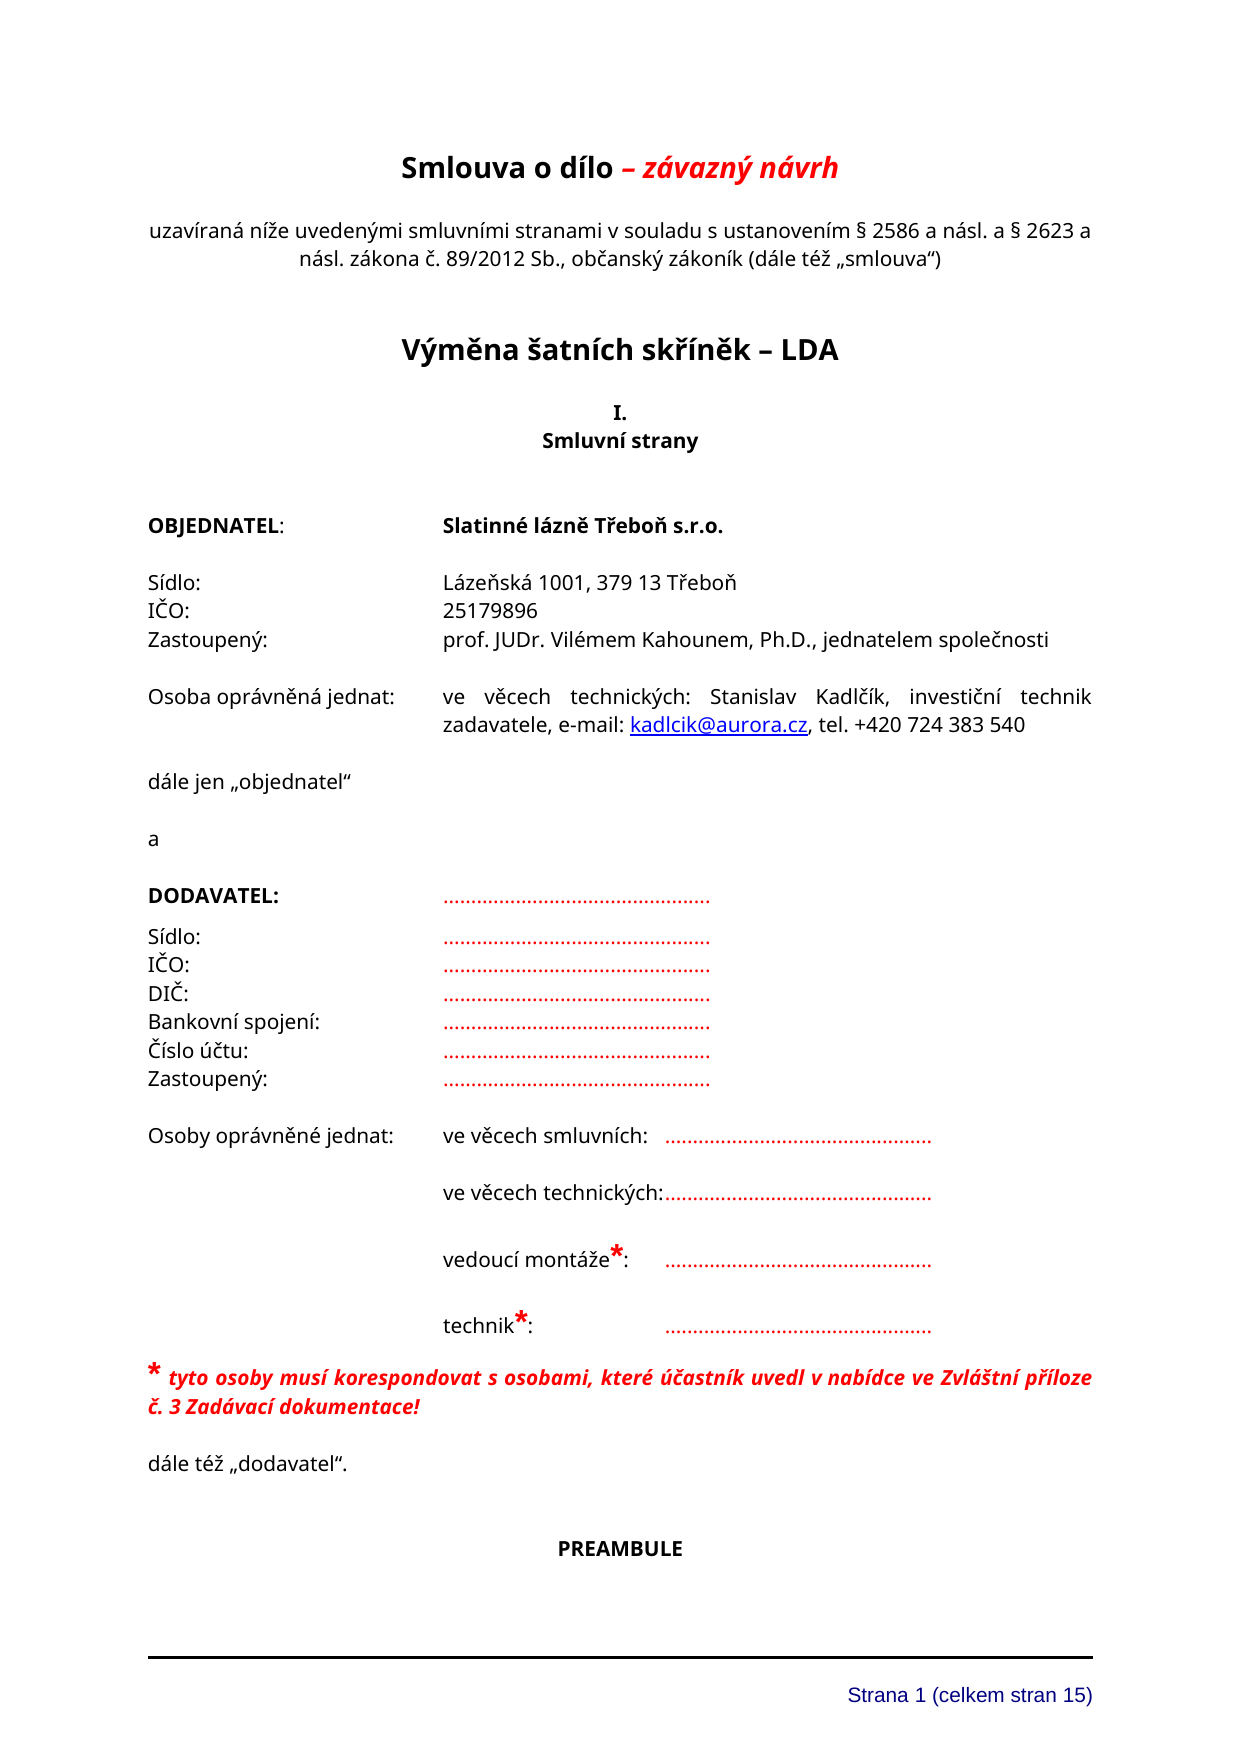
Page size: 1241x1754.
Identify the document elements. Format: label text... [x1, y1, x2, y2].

text a [148, 824, 1093, 853]
text Smlouva o dílo – závazný návrh [148, 148, 1093, 187]
text Zastoupený: prof. JUDr. Vilémem Kahounem, Ph.D., jednatelem společnosti [148, 625, 1093, 653]
text dále jen „objednatel“ [148, 767, 1093, 796]
text Osoba oprávněná jednat: ve věcech technických: Stanislav Kadlčík, investiční technik zadavatele, e-mail: kadlcik@aurora.cz, tel. +420 724 383 540 [148, 682, 1093, 739]
text Bankovní spojení: ................................................ [148, 1007, 1093, 1036]
text Smluvní strany [148, 426, 1093, 454]
text Číslo účtu: ................................................ [148, 1036, 1093, 1064]
text vedoucí montáže*: ................................................ [148, 1236, 1093, 1274]
text Osoby oprávněné jednat: ve věcech smluvních: ................................................ [148, 1121, 1093, 1150]
text ve věcech technických: ................................................ [148, 1178, 1093, 1207]
text IČO: ................................................ [148, 950, 1093, 979]
text DODAVATEL: ................................................ [148, 881, 1093, 909]
text uzavíraná níže uvedenými smluvními stranami v souladu s ustanovením § 2586 a násl. a § 2623 a násl. zákona č. 89/2012 Sb., občanský zákoník (dále též „smlouva“) [148, 216, 1093, 273]
text I. [148, 398, 1093, 426]
text Sídlo: ................................................ [148, 922, 1093, 950]
text Zastoupený: ................................................ [148, 1064, 1093, 1093]
title OBJEDNATEL: Slatinné lázně Třeboň s.r.o. [148, 511, 1093, 540]
text IČO: 25179896 [148, 597, 1093, 625]
text Výměna šatních skříněk – LDA [148, 329, 1093, 369]
text * tyto osoby musí korespondovat s osobami, které účastník uvedl v nabídce ve Zvláštní příloze č. 3 Zadávací dokumentace! [148, 1353, 1093, 1420]
text DIČ: ................................................ [148, 979, 1093, 1007]
text Sídlo: Lázeňská 1001, 379 13 Třeboň [148, 568, 1093, 597]
text technik*: ................................................ [148, 1303, 1093, 1341]
list PREAMBULE [148, 1534, 1093, 1563]
text dále též „dodavatel“. [148, 1449, 1093, 1478]
